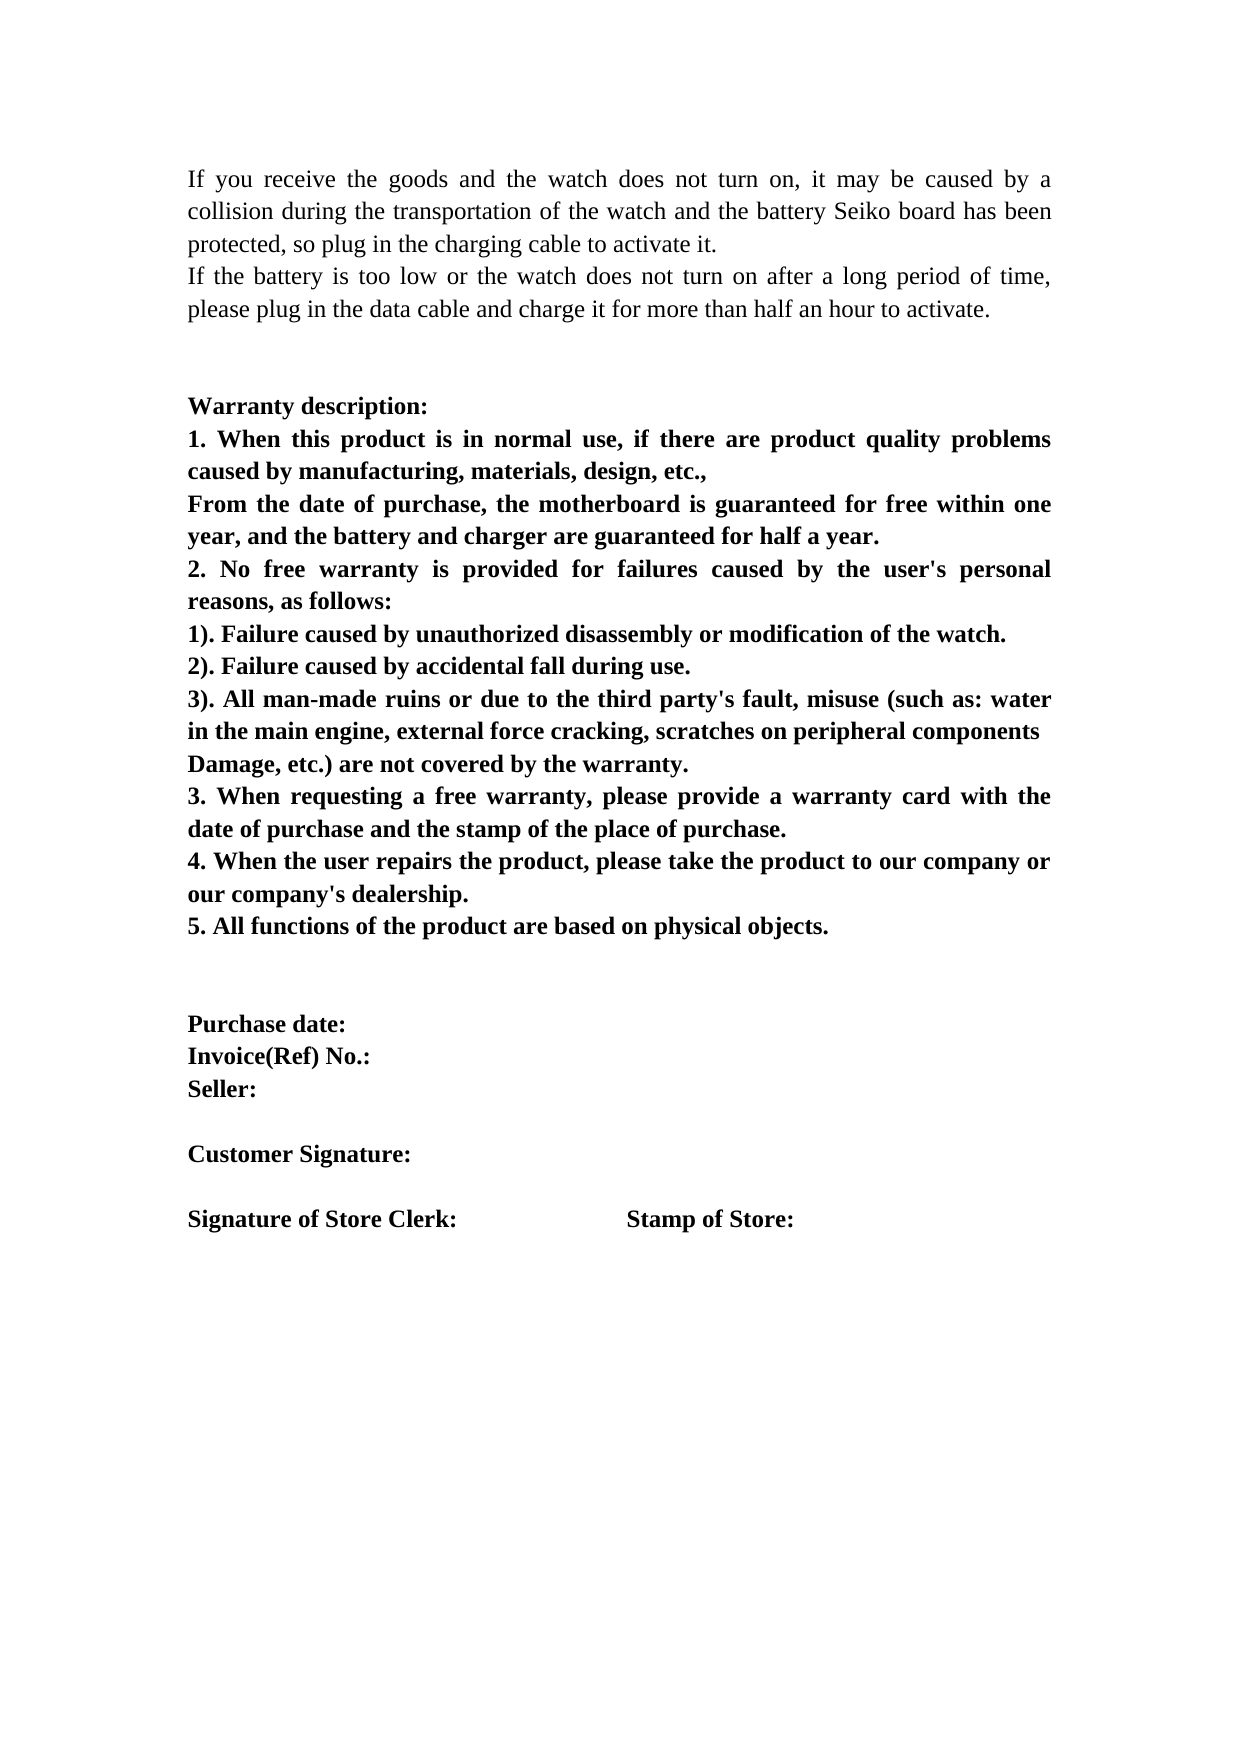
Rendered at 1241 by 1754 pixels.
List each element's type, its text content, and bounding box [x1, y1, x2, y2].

text If the battery is too low or the watch does not turn on after a long period of time, please plug in the data cable and charge it for more than half an hour to activate. [187, 259, 1053, 324]
text 1). Failure caused by unauthorized disassembly or modification of the watch. [187, 617, 1053, 649]
text 5. All functions of the product are based on physical objects. [187, 909, 1053, 942]
text Seller: [187, 1072, 1053, 1104]
text Customer Signature: [187, 1137, 1053, 1169]
text 2). Failure caused by accidental fall during use. [187, 649, 1053, 682]
text 3. When requesting a free warranty, please provide a warranty card with the date of purchase and the stamp of the place of purchase. [187, 779, 1053, 844]
text Warranty description: [187, 389, 1053, 422]
text 4. When the user repairs the product, please take the product to our company or our company's dealership. [187, 844, 1053, 909]
text 1. When this product is in normal use, if there are product quality problems caused by manufacturing, materials, design, etc., [187, 422, 1053, 487]
text 2. No free warranty is provided for failures caused by the user's personal reasons, as follows: [187, 552, 1053, 617]
text From the date of purchase, the motherboard is guaranteed for free within one year, and the battery and charger are guaranteed for half a year. [187, 487, 1053, 552]
text Damage, etc.) are not covered by the warranty. [187, 747, 1053, 779]
text Invoice(Ref) No.: [187, 1039, 1053, 1072]
text If you receive the goods and the watch does not turn on, it may be caused by a collision during the transportation of the watch and the battery Seiko board has been protected, so plug in the charging cable to activate it. [187, 162, 1053, 259]
text Purchase date: [187, 1007, 1053, 1039]
text 3). All man-made ruins or due to the third party's fault, misuse (such as: water in the main engine, external force cracking, scratches on peripheral components [187, 682, 1053, 747]
text Signature of Store Clerk: Stamp of Store: [187, 1202, 1053, 1234]
